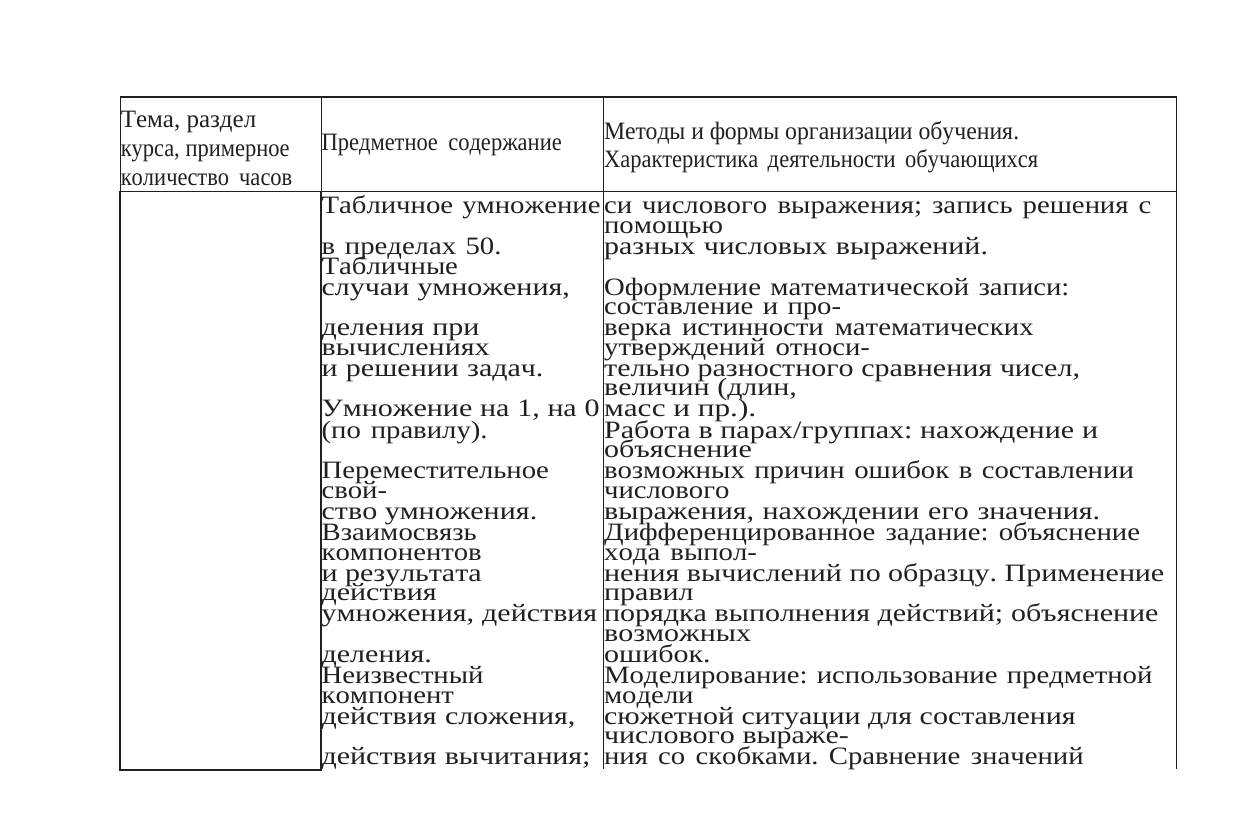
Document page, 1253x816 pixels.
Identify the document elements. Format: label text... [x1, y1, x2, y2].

table_header Методы и формы организации обучения. Характеристика деятельности обучающихся [604, 98, 1176, 191]
table_cell выражения, нахождении его значения. [604, 502, 1176, 524]
table_cell случаи умножения, [322, 278, 603, 319]
table_cell Умножение на 1, на 0 [322, 400, 603, 421]
table_cell Табличное умножение [322, 192, 603, 238]
table_cell Переместительное свой- [322, 462, 603, 502]
table_cell ошибок. [604, 645, 1176, 667]
table_cell верка истинности математических утверждений относи- [604, 319, 1176, 359]
table_cell Дифференцированное задание: объяснение хода выпол- [604, 524, 1176, 564]
table_cell масс и пр.). [604, 400, 1176, 421]
table_cell [121, 192, 320, 769]
table_cell Моделирование: использование предметной модели [604, 667, 1176, 707]
table_cell Взаимосвязь компонентов [322, 524, 603, 564]
table_cell действия сложения, [322, 707, 603, 748]
table_cell умножения, действия [322, 605, 603, 645]
table_cell порядка выполнения действий; объяснение возможных [604, 605, 1176, 645]
table_cell Работа в парах/группах: нахождение и объяснение [604, 421, 1176, 462]
table_cell возможных причин ошибок в составлении числового [604, 462, 1176, 502]
table_cell деления при вычислениях [322, 319, 603, 359]
table_cell сюжетной ситуации для составления числового выраже- [604, 707, 1176, 748]
table_cell действия вычитания; [322, 748, 603, 769]
table_header Тема, раздел курса, примерное количество часов [121, 98, 321, 191]
table_cell в пределах 50. Табличные [322, 238, 603, 278]
table_cell си числового выражения; запись решения с помощью [604, 192, 1176, 238]
table_cell и результата действия [322, 564, 603, 605]
table_header Предметное содержание [322, 98, 603, 191]
table_cell и решении задач. [322, 359, 603, 400]
table_cell Оформление математической записи: составление и про- [604, 278, 1176, 319]
table_cell деления. [322, 645, 603, 667]
table_cell (по правилу). [322, 421, 603, 462]
table_cell Неизвестный компонент [322, 667, 603, 707]
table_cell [604, 748, 1176, 769]
table_cell разных числовых выражений. [604, 238, 1176, 278]
table_cell нения вычислений по образцу. Применение правил [604, 564, 1176, 605]
table_cell ство умножения. [322, 502, 603, 524]
table_cell тельно разностного сравнения чисел, величин (длин, [604, 359, 1176, 400]
